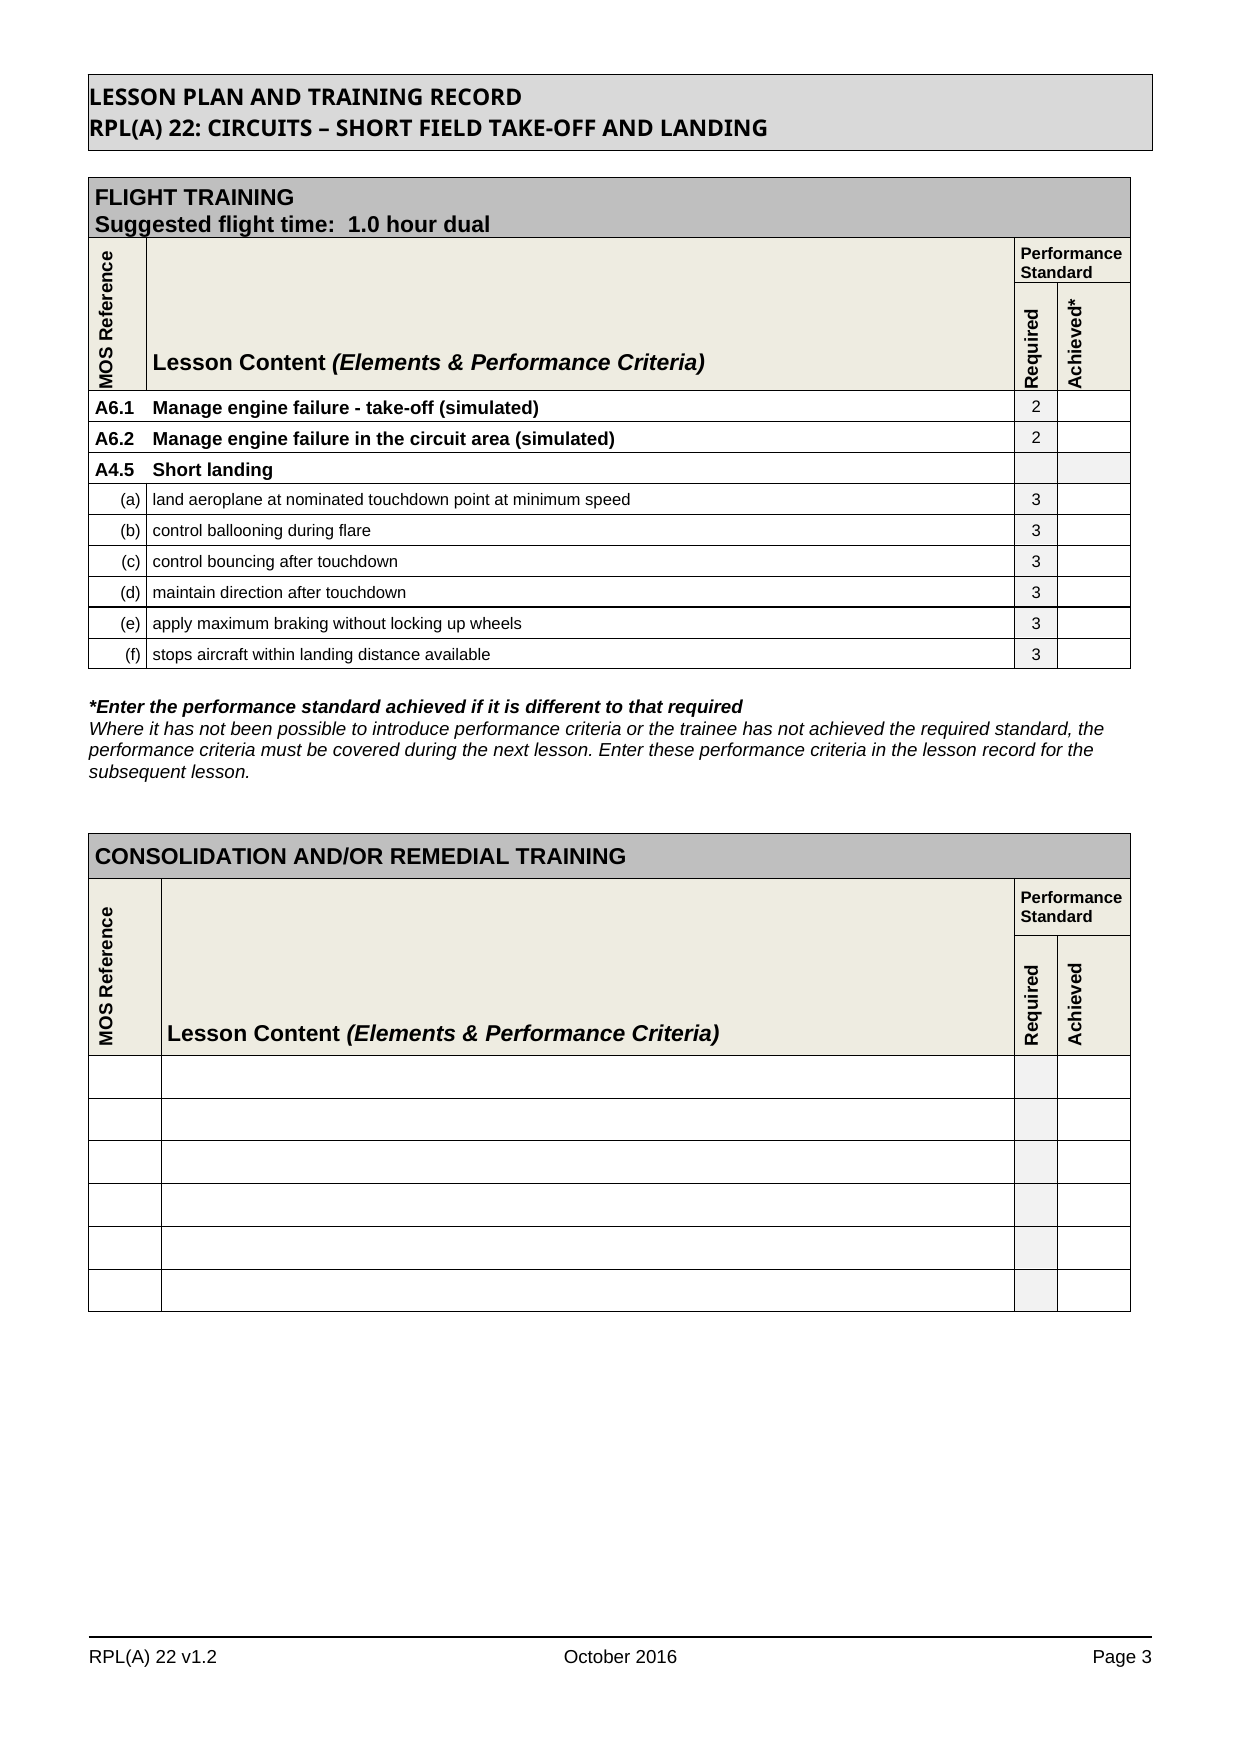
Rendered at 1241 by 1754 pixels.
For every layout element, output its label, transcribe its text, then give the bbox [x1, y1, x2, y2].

table_cell A6.2 [89, 422, 146, 452]
table_cell [89, 484, 146, 514]
table_cell [162, 1184, 1014, 1226]
table_header FLIGHT TRAINING Suggested flight time: 1.0 hour dual [89, 178, 1130, 237]
table_cell [1058, 484, 1130, 514]
table_cell Manage engine failure - take-off (simulated) [146, 391, 1014, 421]
table_cell [162, 1141, 1014, 1183]
table_cell [1058, 422, 1130, 452]
table_cell [1058, 453, 1130, 483]
table_cell [89, 546, 146, 576]
table_cell [1015, 1056, 1057, 1098]
table_cell Lesson Content (Elements & Performance Criteria) [147, 238, 1014, 390]
table_cell Performance Standard [1015, 238, 1130, 282]
table_cell maintain direction after touchdown [147, 577, 1014, 606]
table_cell [1015, 1227, 1057, 1268]
table_cell [89, 608, 146, 637]
text *Enter the performance standard achieved if it is different to that required [89, 696, 1152, 717]
table_cell [89, 1056, 161, 1098]
table_cell [1058, 1099, 1130, 1140]
table_header CONSOLIDATION AND/OR REMEDIAL TRAINING [89, 834, 1130, 878]
table_cell 3 [1015, 639, 1057, 668]
table_cell [89, 1227, 161, 1268]
table_cell Lesson Content (Elements & Performance Criteria) [162, 879, 1014, 1055]
table_cell MOS Reference [89, 238, 146, 390]
table_cell control bouncing after touchdown [147, 546, 1014, 576]
table_cell [89, 1099, 161, 1140]
table_cell [89, 515, 146, 544]
table_cell Required [1015, 936, 1057, 1055]
table_cell [89, 1270, 161, 1311]
table_cell [1015, 453, 1057, 483]
table_cell Required [1015, 283, 1057, 390]
table_cell 2 [1015, 391, 1057, 421]
table_cell [1058, 1184, 1130, 1226]
table_cell [1015, 1270, 1057, 1311]
table_cell Short landing [146, 453, 1014, 483]
table_cell [89, 1141, 161, 1183]
table_cell [1058, 391, 1130, 421]
table_cell [1058, 1141, 1130, 1183]
table_cell [1015, 1184, 1057, 1226]
table_cell 3 [1015, 577, 1057, 606]
table_cell [1058, 1227, 1130, 1268]
table_cell [1015, 1099, 1057, 1140]
table_cell Achieved* [1058, 283, 1130, 390]
table_cell [89, 577, 146, 606]
table_cell [1058, 608, 1130, 637]
table_cell land aeroplane at nominated touchdown point at minimum speed [147, 484, 1014, 514]
table_cell 3 [1015, 515, 1057, 544]
table_cell [162, 1227, 1014, 1268]
table_cell [89, 1184, 161, 1226]
table_cell MOS Reference [89, 879, 161, 1055]
table_cell 3 [1015, 546, 1057, 576]
table_cell 3 [1015, 484, 1057, 514]
table_cell [1058, 577, 1130, 606]
table_cell [162, 1056, 1014, 1098]
table_cell [1015, 1141, 1057, 1183]
table_cell [162, 1270, 1014, 1311]
table_cell [1058, 515, 1130, 544]
table_cell apply maximum braking without locking up wheels [147, 608, 1014, 637]
table_cell [89, 639, 146, 668]
table_cell Manage engine failure in the circuit area (simulated) [146, 422, 1014, 452]
table_cell stops aircraft within landing distance available [147, 639, 1014, 668]
table_cell [1058, 639, 1130, 668]
table_cell A4.5 [89, 453, 146, 483]
table_cell Performance Standard [1015, 879, 1130, 935]
table_cell [1058, 1270, 1130, 1311]
table_cell control ballooning during flare [147, 515, 1014, 544]
table_cell Achieved [1058, 936, 1130, 1055]
table_cell 3 [1015, 608, 1057, 637]
table_cell [162, 1099, 1014, 1140]
table_cell A6.1 [89, 391, 146, 421]
table_cell [1058, 546, 1130, 576]
text Where it has not been possible to introduce performance criteria or the trainee has not achieved the required standard, the performance criteria must be covered during the next lesson. Enter these performance criteria in the lesson record for the subsequent lesson. [89, 717, 1152, 782]
table_cell [1058, 1056, 1130, 1098]
table_cell 2 [1015, 422, 1057, 452]
